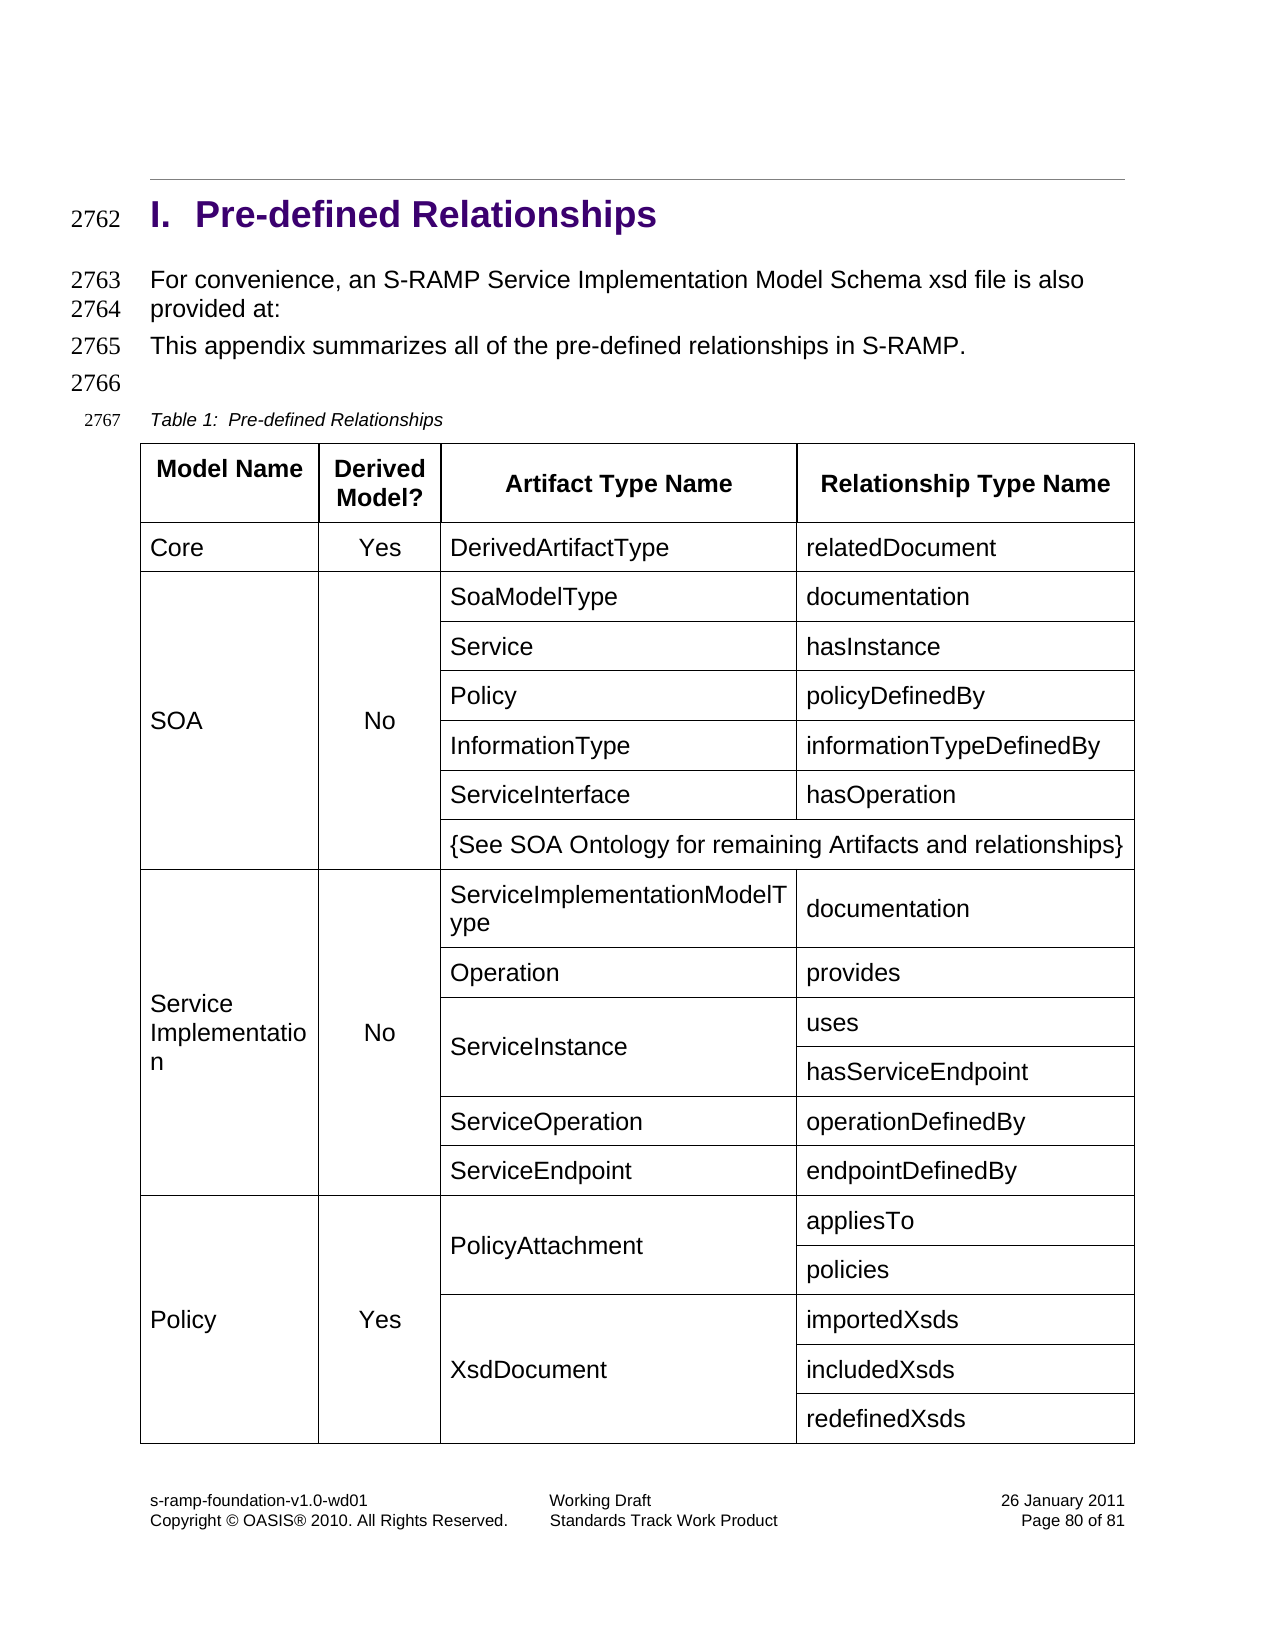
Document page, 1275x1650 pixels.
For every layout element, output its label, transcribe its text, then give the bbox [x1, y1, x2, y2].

table_cell documentation [797, 870, 1134, 947]
table_cell Yes [319, 523, 440, 571]
text This appendix summarizes all of the pre-defined relationships in S-RAMP. [150, 331, 1125, 359]
table_header Derived Model? [320, 444, 440, 522]
table_cell redefinedXsds [797, 1394, 1134, 1443]
table_cell ServiceOperation [441, 1097, 796, 1145]
table_cell ServiceInterface [441, 771, 796, 819]
table_cell Service Implementation [141, 870, 318, 1195]
table_cell documentation [797, 572, 1134, 621]
table_cell ServiceImplementationModelType [441, 870, 796, 947]
table_cell includedXsds [797, 1345, 1134, 1393]
table_cell uses [797, 998, 1134, 1046]
table_cell hasServiceEndpoint [797, 1047, 1134, 1096]
table_cell importedXsds [797, 1295, 1134, 1344]
table_cell {See SOA Ontology for remaining Artifacts and relationships} [441, 820, 1134, 869]
table_cell appliesTo [797, 1196, 1134, 1244]
table_cell Yes [319, 1196, 440, 1443]
table_cell endpointDefinedBy [797, 1146, 1134, 1195]
text For convenience, an S-RAMP Service Implementation Model Schema xsd file is also provided at: [150, 265, 1125, 322]
table_cell InformationType [441, 721, 796, 769]
table_header Relationship Type Name [798, 444, 1134, 522]
table_cell provides [797, 948, 1134, 997]
table_cell PolicyAttachment [441, 1196, 796, 1294]
table_header Model Name [141, 444, 318, 522]
table_cell informationTypeDefinedBy [797, 721, 1134, 769]
table_cell policies [797, 1246, 1134, 1294]
table_cell No [319, 572, 440, 869]
table_cell Service [441, 622, 796, 670]
table_cell hasInstance [797, 622, 1134, 670]
table_cell ServiceInstance [441, 998, 796, 1096]
table_cell Core [141, 523, 318, 571]
table_cell Policy [441, 671, 796, 720]
table_cell SoaModelType [441, 572, 796, 621]
table_cell ServiceEndpoint [441, 1146, 796, 1195]
table_cell DerivedArtifactType [441, 523, 796, 571]
subtitle Pre-defined Relationships [150, 180, 1125, 236]
table_cell SOA [141, 572, 318, 869]
table_cell relatedDocument [797, 523, 1134, 571]
table_cell XsdDocument [441, 1295, 796, 1443]
table_cell hasOperation [797, 771, 1134, 819]
table_cell Operation [441, 948, 796, 997]
table_header Artifact Type Name [442, 444, 796, 522]
table_cell No [319, 870, 440, 1195]
table_cell policyDefinedBy [797, 671, 1134, 720]
table_cell Policy [141, 1196, 318, 1443]
table_cell operationDefinedBy [797, 1097, 1134, 1145]
